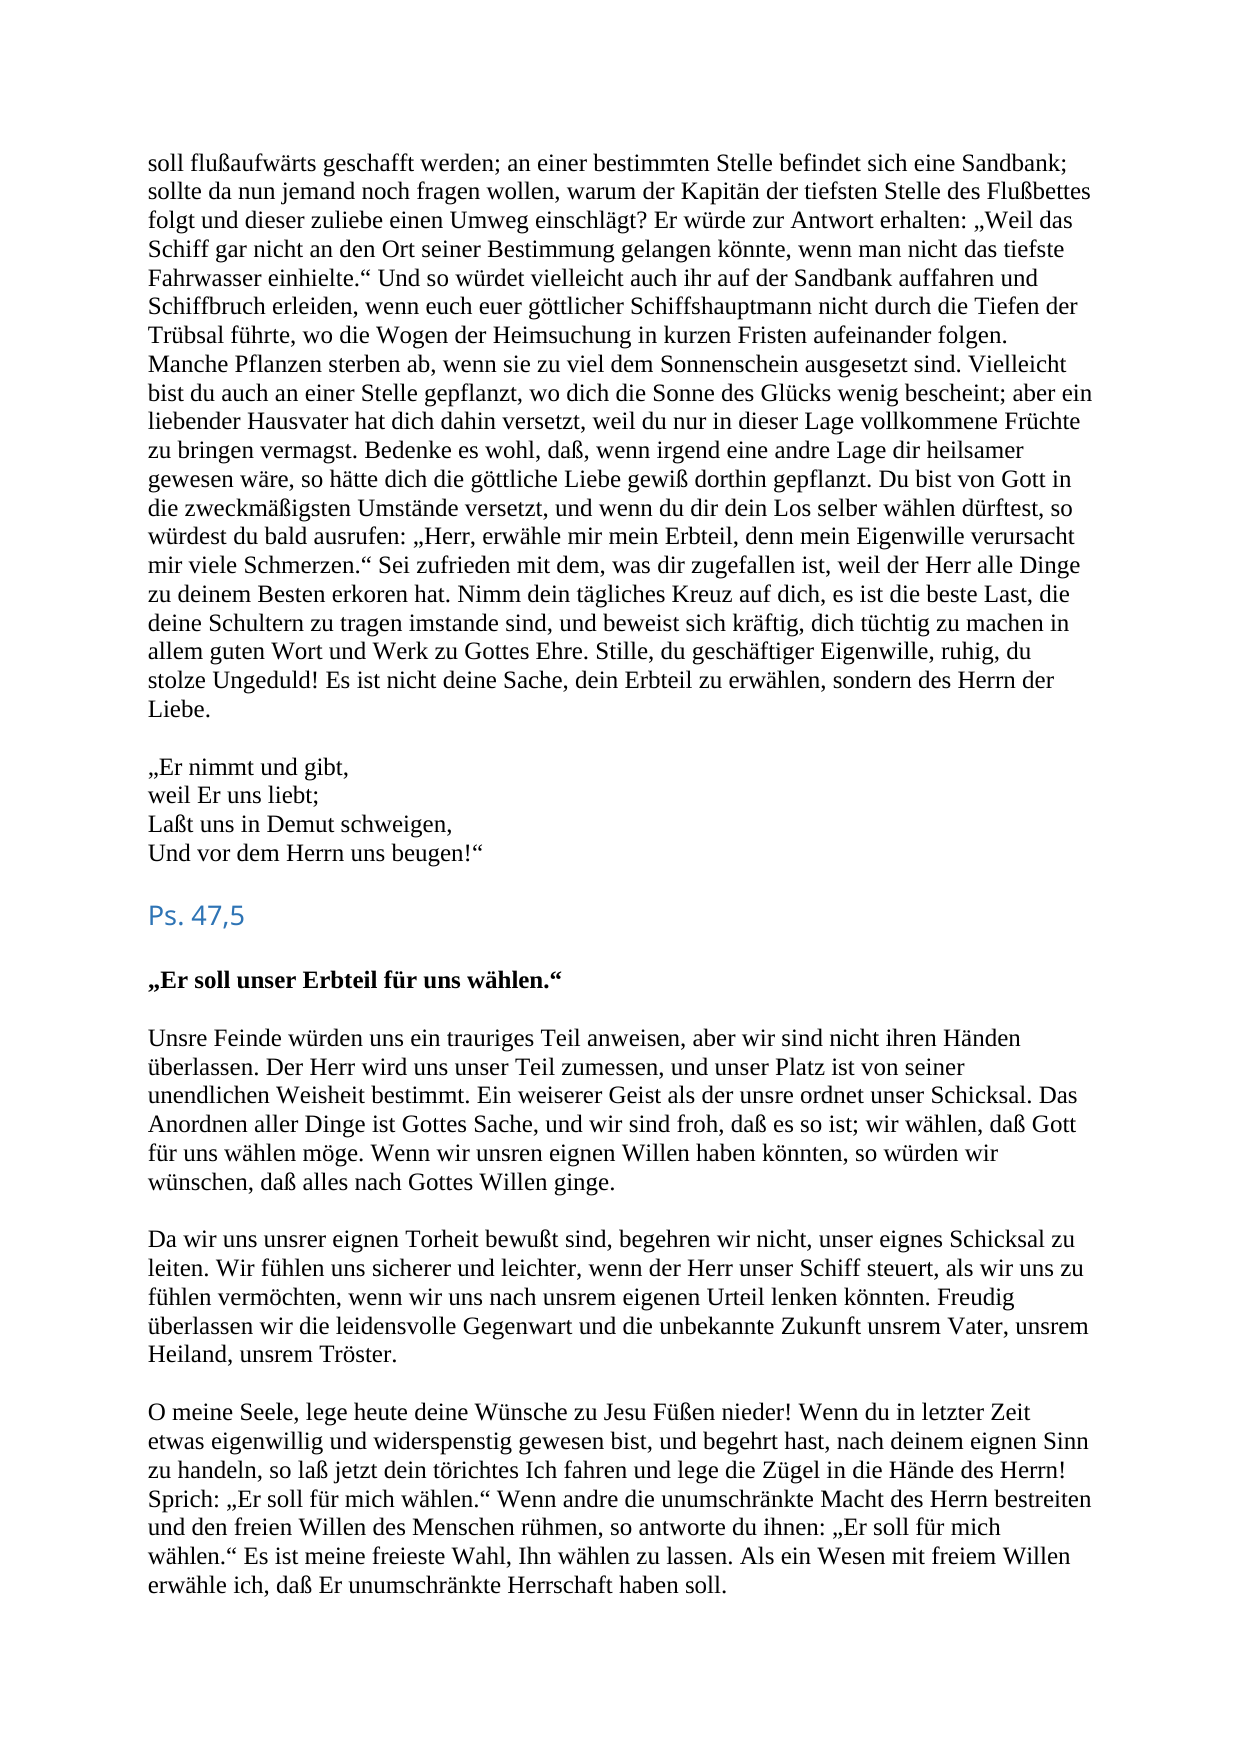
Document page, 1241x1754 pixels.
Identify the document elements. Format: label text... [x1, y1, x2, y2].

text Wir brauchen keinen Augenblick Sorge haben und keine Minute Furcht. „Der Herr Zebaoth ist mit uns, der Gott Jakobs ist unser Schutz.“ [148, 148, 1093, 205]
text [148, 1553, 1093, 1611]
subtitle Ps. 47,5 [148, 1224, 1093, 1261]
text Unsre Feinde würden uns ein trauriges Teil anweisen, aber wir sind nicht ihren Händen überlassen. Der Herr wird uns unser Teil zumessen, und unser Platz ist von seiner unendlichen Weisheit bestimmt. Ein weiserer Geist als der unsre ordnet unser Schicksal. Das Anordnen aller Dinge ist Gottes Sache, und wir sind froh, daß es so ist; wir wählen, daß Gott für uns wählen möge. Wenn wir unsren eignen Willen haben könnten, so würden wir wünschen, daß alles nach Gottes Willen ginge. [148, 1351, 1093, 1524]
text Gläubiger Bruder, wenn dir ein bescheidenes Los zugefallen ist, so gib dich nur zufrieden mit deinem irdischen Erbteil, denn das darfst du sicher glauben, daß es das geeignetste für dich ist. Die unfehlbare Weisheit hat dir dein Los zugeteilt und dich mit Vorbedacht in solche Verhältnisse gestellt, die zu deinem Besten dienen müssen. Ein Schiff mit schwerer Fracht soll flußaufwärts geschafft werden; an einer bestimmten Stelle befindet sich eine Sandbank; sollte da nun jemand noch fragen wollen, warum der Kapitän der tiefsten Stelle des Flußbettes folgt und dieser zuliebe einen Umweg einschlägt? Er würde zur Antwort erhalten: „Weil das Schiff gar nicht an den Ort seiner Bestimmung gelangen könnte, wenn man nicht das tiefste Fahrwasser einhielte.“ Und so würdet vielleicht auch ihr auf der Sandbank auffahren und Schiffbruch erleiden, wenn euch euer göttlicher Schiffshauptmann nicht durch die Tiefen der Trübsal führte, wo die Wogen der Heimsuchung in kurzen Fristen aufeinander folgen. Manche Pflanzen sterben ab, wenn sie zu viel dem Sonnenschein ausgesetzt sind. Vielleicht bist du auch an einer Stelle gepflanzt, wo dich die Sonne des Glücks wenig bescheint; aber ein liebender Hausvater hat dich dahin versetzt, weil du nur in dieser Lage vollkommene Früchte zu bringen vermagst. Bedenke es wohl, daß, wenn irgend eine andre Lage dir heilsamer gewesen wäre, so hätte dich die göttliche Liebe gewiß dorthin gepflanzt. Du bist von Gott in die zweckmäßigsten Umstände versetzt, und wenn du dir dein Los selber wählen dürftest, so würdest du bald ausrufen: „Herr, erwähle mir mein Erbteil, denn mein Eigenwille verursacht mir viele Schmerzen.“ Sei zufrieden mit dem, was dir zugefallen ist, weil der Herr alle Dinge zu deinem Besten erkoren hat. Nimm dein tägliches Kreuz auf dich, es ist die beste Last, die deine Schultern zu tragen imstande sind, und beweist sich kräftig, dich tüchtig zu machen in allem guten Wort und Werk zu Gottes Ehre. Stille, du geschäftiger Eigenwille, ruhig, du stolze Ungeduld! Es ist nicht deine Sache, dein Erbteil zu erwählen, sondern des Herrn der Liebe. [148, 361, 1093, 1051]
text „Er soll unser Erbteil für uns wählen.“ [148, 1293, 1093, 1322]
text „Er erwählet uns unser Erbteil.“ [148, 303, 1093, 332]
subtitle Ps. 47,4 [148, 234, 1093, 271]
text „Er nimmt und gibt, weil Er uns liebt; Laßt uns in Demut schweigen, Und vor dem Herrn uns beugen!“ [148, 1080, 1093, 1195]
